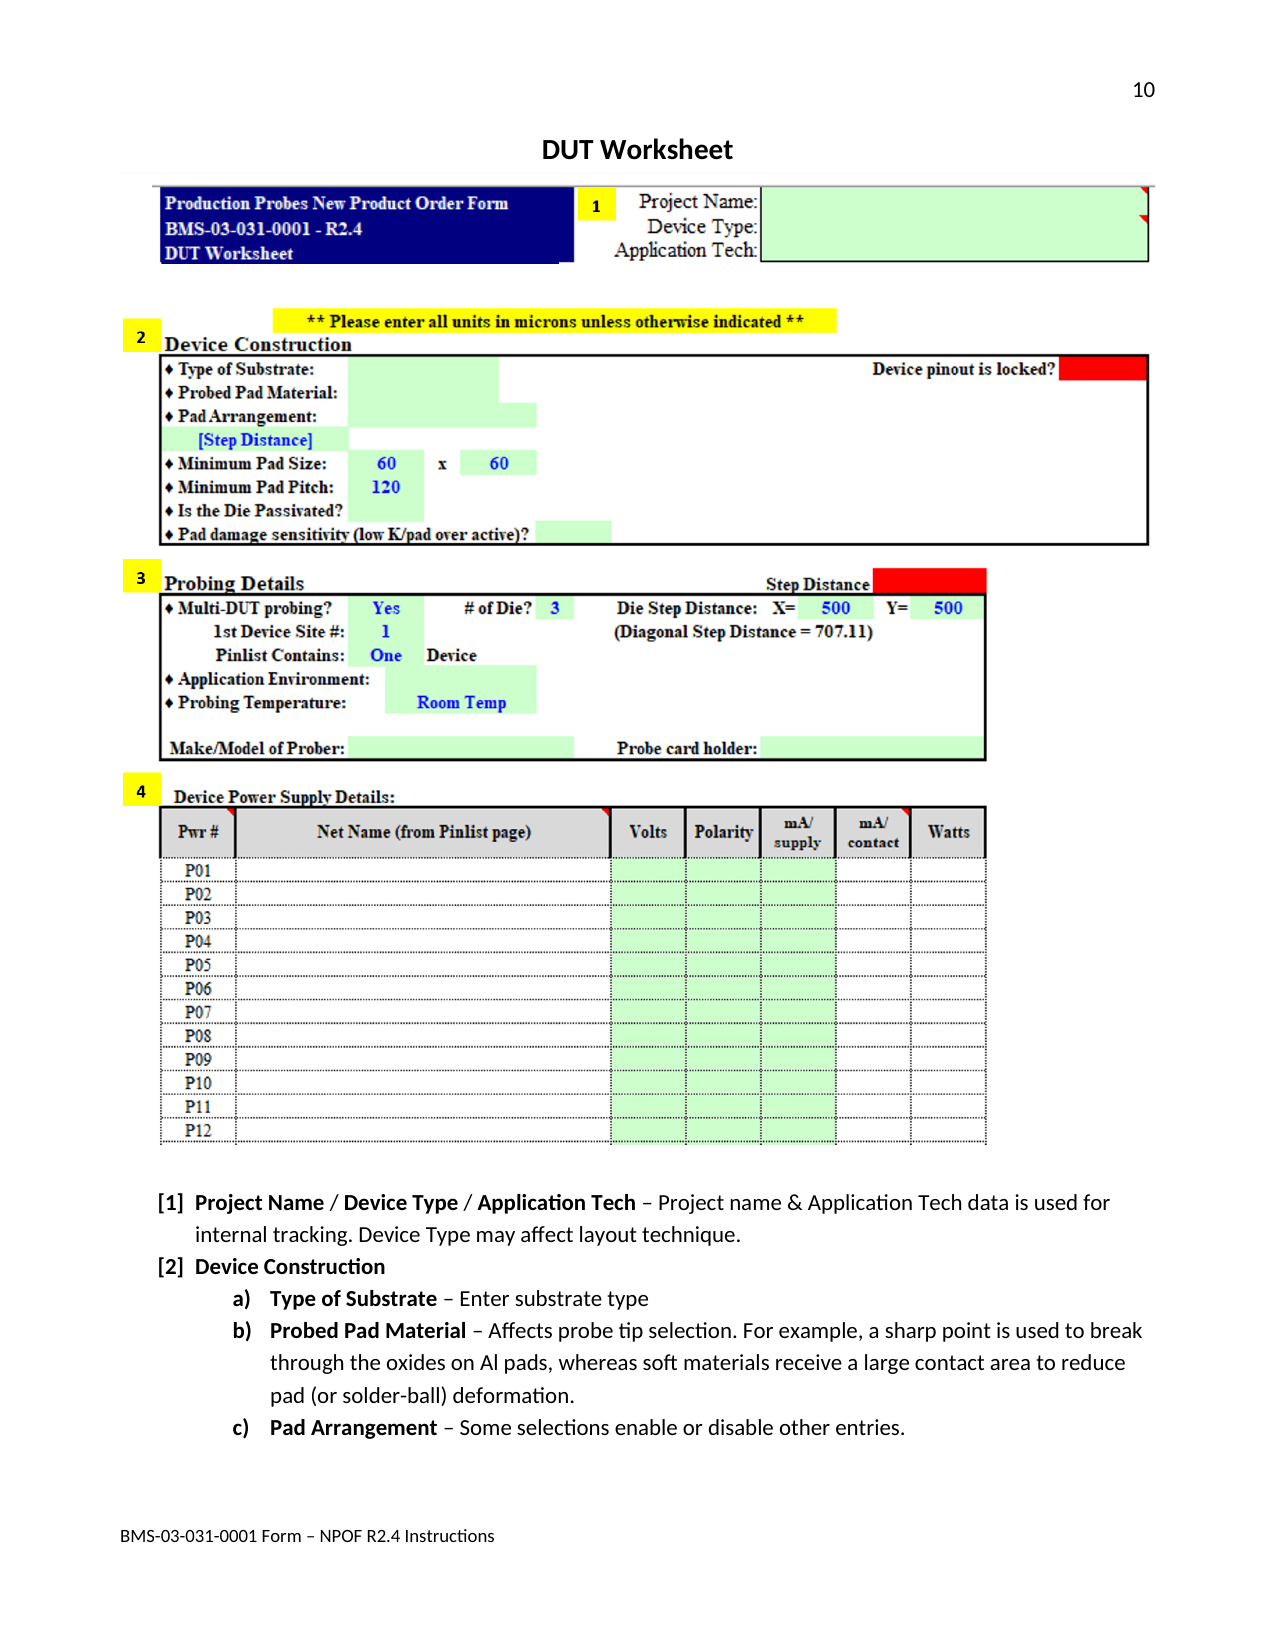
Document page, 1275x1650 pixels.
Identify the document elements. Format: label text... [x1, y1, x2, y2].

list Probed Pad Material – Affects probe tip selection. For example, a sharp point is used to break through the oxides on Al pads, whereas soft materials receive a large contact area to reduce pad (or solder-ball) deformation. [232, 1316, 1155, 1409]
list Pad Arrangement – Some selections enable or disable other entries. [232, 1413, 1155, 1441]
list Type of Substrate – Enter substrate type [232, 1284, 1155, 1312]
list Device Construction [157, 1252, 1155, 1280]
text DUT Worksheet [120, 131, 1155, 167]
list Project Name / Device Type / Application Tech – Project name & Application Tech data is used for internal tracking. Device Type may affect layout technique. [157, 1188, 1155, 1248]
picture [120, 172, 1155, 1152]
